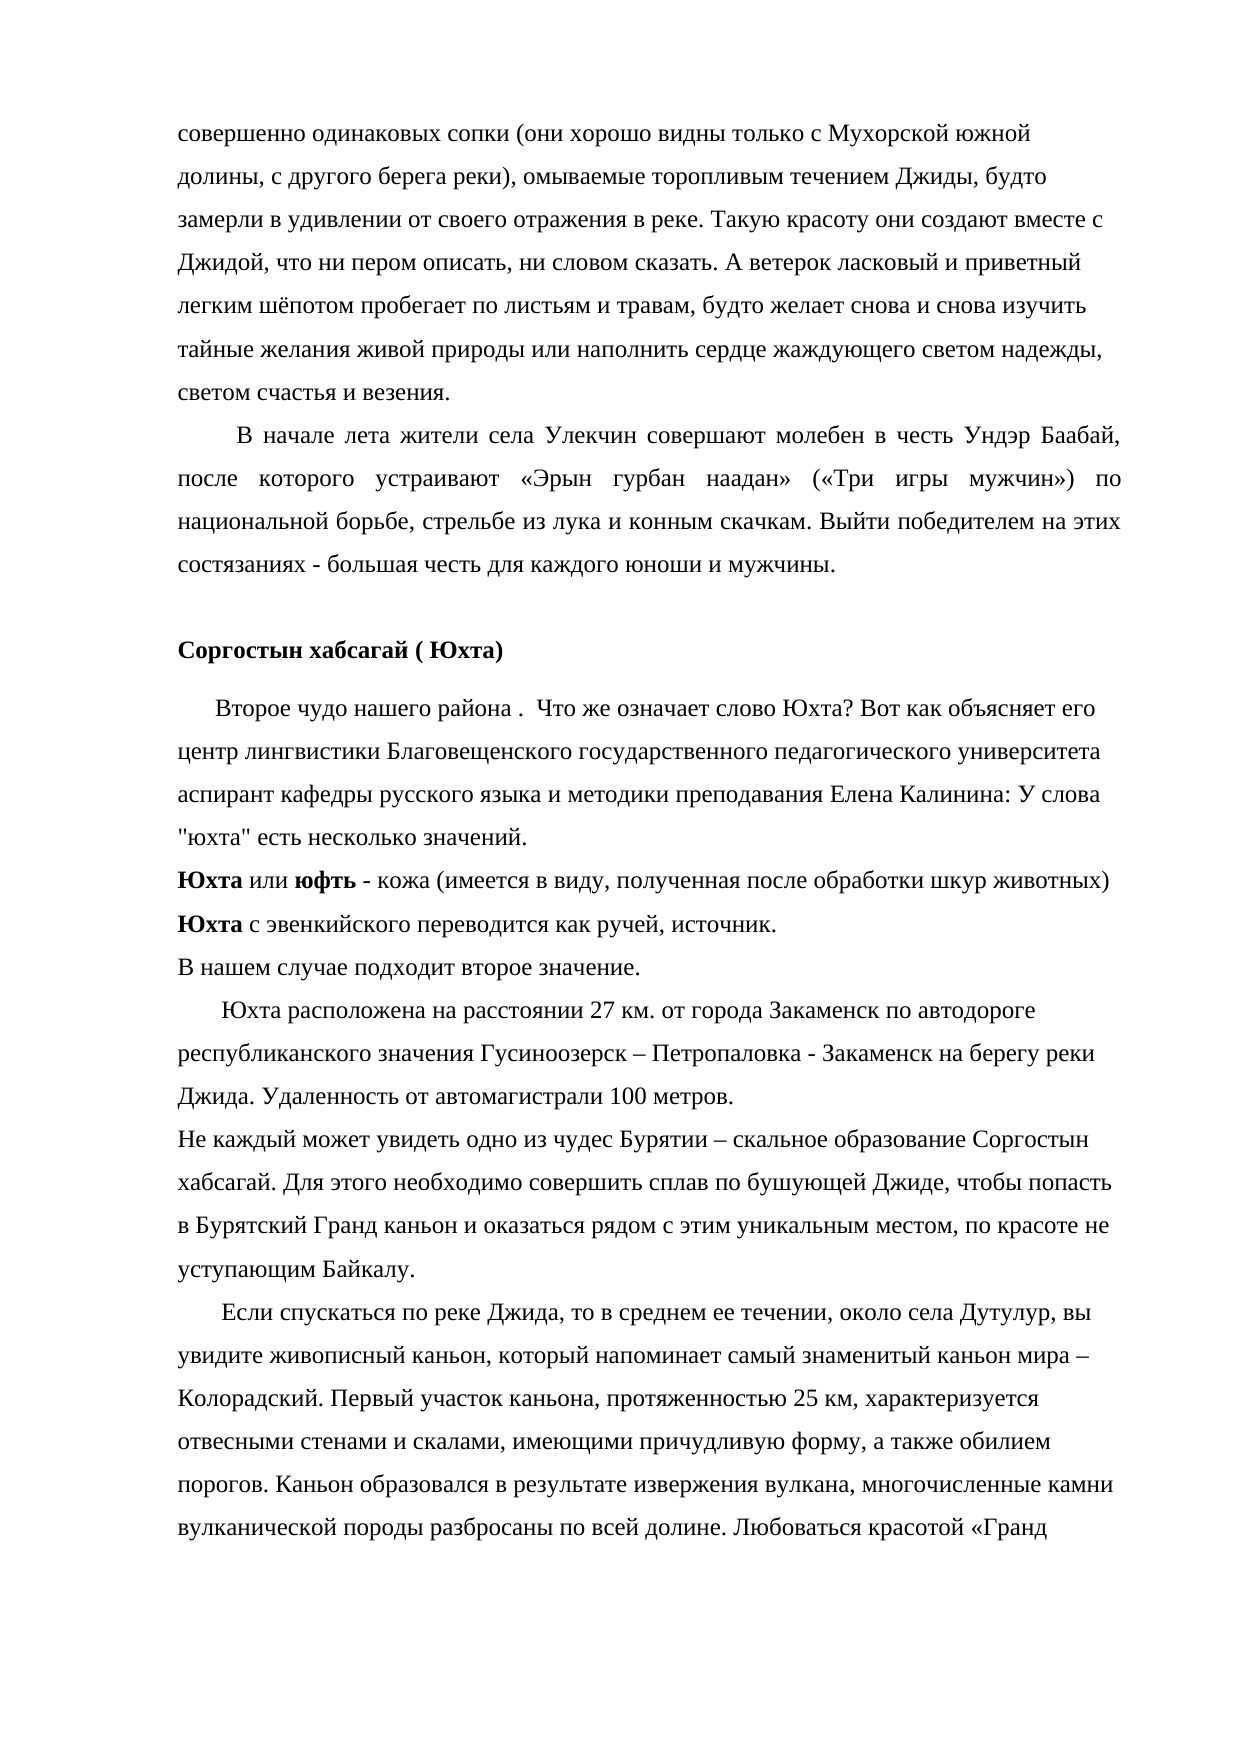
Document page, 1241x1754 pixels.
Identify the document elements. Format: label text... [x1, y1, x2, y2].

text Юхта расположена на расстоянии 27 км. от города Закаменск по автодороге республиканского значения Гусиноозерск – Петропаловка - Закаменск на берегу реки Джида. Удаленность от автомагистрали 100 метров. [177, 995, 1122, 1110]
text В начале лета жители села Улекчин совершают молебен в честь Ундэр Баабай, после которого устраивают «Эрын гурбан наадан» («Три игры мужчин») по национальной борьбе, стрельбе из лука и конным скачкам. Выйти победителем на этих состязаниях - большая честь для каждого юноши и мужчины. [177, 420, 1122, 578]
text Соргостын хабсагай ( Юхта) [177, 636, 1122, 664]
text Юхта или юфть - кожа (имеется в виду, полученная после обработки шкур животных) [177, 866, 1122, 894]
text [177, 1297, 1122, 1541]
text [177, 118, 1122, 406]
text Юхта с эвенкийского переводится как ручей, источник. [177, 909, 1122, 937]
text Второе чудо нашего района . Что же означает слово Юхта? Вот как объясняет его центр лингвистики Благовещенского государственного педагогического университета аспирант кафедры русского языка и методики преподавания Елена Калинина: У слова "юхта" есть несколько значений. [177, 693, 1122, 851]
text Не каждый может увидеть одно из чудес Бурятии – скальное образование Соргостын хабсагай. Для этого необходимо совершить сплав по бушующей Джиде, чтобы попасть в Бурятский Гранд каньон и оказаться рядом с этим уникальным местом, по красоте не уступающим Байкалу. [177, 1124, 1122, 1282]
text В нашем случае подходит второе значение. [177, 952, 1122, 981]
